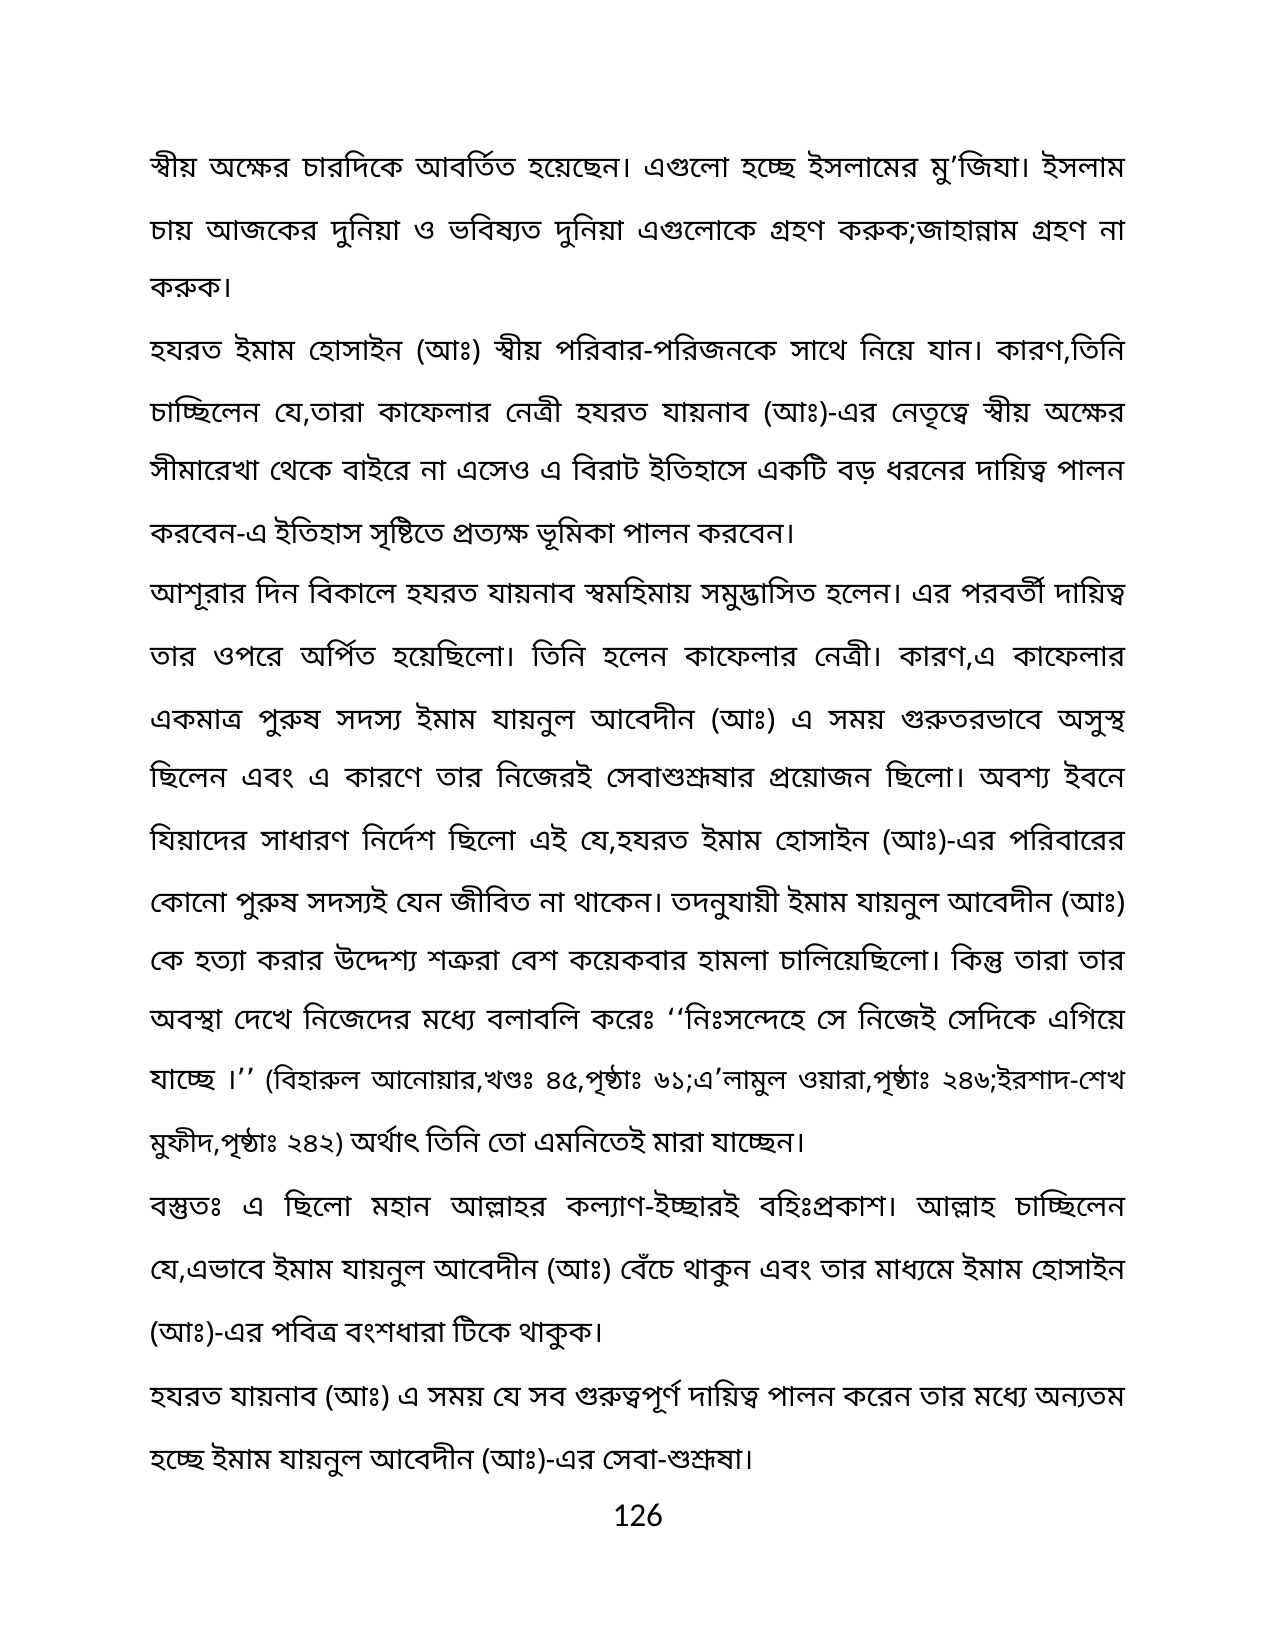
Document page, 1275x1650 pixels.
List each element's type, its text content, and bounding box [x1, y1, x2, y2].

text বস্তুতঃ এ ছিলো মহান আল্লাহর কল্যাণ-ইচ্ছারই বহিঃপ্রকাশ। আল্লাহ চাচ্ছিলেন যে,এভাবে ইমাম যায়নুল আবেদীন (আঃ) বেঁচে থাকুন এবং তার মাধ্যমে ইমাম হোসাইন (আঃ)-এর পবিত্র বংশধারা টিকে থাকুক। [150, 1185, 1125, 1354]
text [150, 150, 1125, 310]
text হযরত যায়নাব (আঃ) এ সময় যে সব গুরুত্বপূর্ণ দায়িত্ব পালন করেন তার মধ্যে অন্যতম হচ্ছে ইমাম যায়নুল আবেদীন (আঃ)-এর সেবা-শুশ্রূষা। [150, 1375, 1125, 1481]
text আশূরার দিন বিকালে হযরত যায়নাব স্বমহিমায় সমুদ্ভাসিত হলেন। এর পরবর্তী দায়িত্ব তার ওপরে অর্পিত হয়েছিলো। তিনি হলেন কাফেলার নেত্রী। কারণ,এ কাফেলার একমাত্র পুরুষ সদস্য ইমাম যায়নুল আবেদীন (আঃ) এ সময় গুরুতরভাবে অসুস্থ ছিলেন এবং এ কারণে তার নিজেরই সেবাশুশ্রূষার প্রয়োজন ছিলো। অবশ্য ইবনে যিয়াদের সাধারণ নির্দেশ ছিলো এই যে,হযরত ইমাম হোসাইন (আঃ)-এর পরিবারের কোনো পুরুষ সদস্যই যেন জীবিত না থাকেন। তদনুযায়ী ইমাম যায়নুল আবেদীন (আঃ) কে হত্যা করার উদ্দেশ্য শত্রুরা বেশ কয়েকবার হামলা চালিয়েছিলো। কিন্তু তারা তার অবস্থা দেখে নিজেদের মধ্যে বলাবলি করেঃ ‘‘নিঃসন্দেহে সে নিজেই সেদিকে এগিয়ে যাচ্ছে ।’’ (বিহারুল আনোয়ার,খণ্ডঃ ৪৫,পৃষ্ঠাঃ ৬১;এ’লামুল ওয়ারা,পৃষ্ঠাঃ ২৪৬;ইরশাদ-শেখ মুফীদ,পৃষ্ঠাঃ ২৪২) অর্থাৎ তিনি তো এমনিতেই মারা যাচ্ছেন। [150, 577, 1125, 1164]
text হযরত ইমাম হোসাইন (আঃ) স্বীয় পরিবার-পরিজনকে সাথে নিয়ে যান। কারণ,তিনি চাচ্ছিলেন যে,তারা কাফেলার নেত্রী হযরত যায়নাব (আঃ)-এর নেতৃত্বে স্বীয় অক্ষের সীমারেখা থেকে বাইরে না এসেও এ বিরাট ইতিহাসে একটি বড় ধরনের দায়িত্ব পালন করবেন-এ ইতিহাস সৃষ্টিতে প্রত্যক্ষ ভূমিকা পালন করবেন। [150, 329, 1125, 556]
